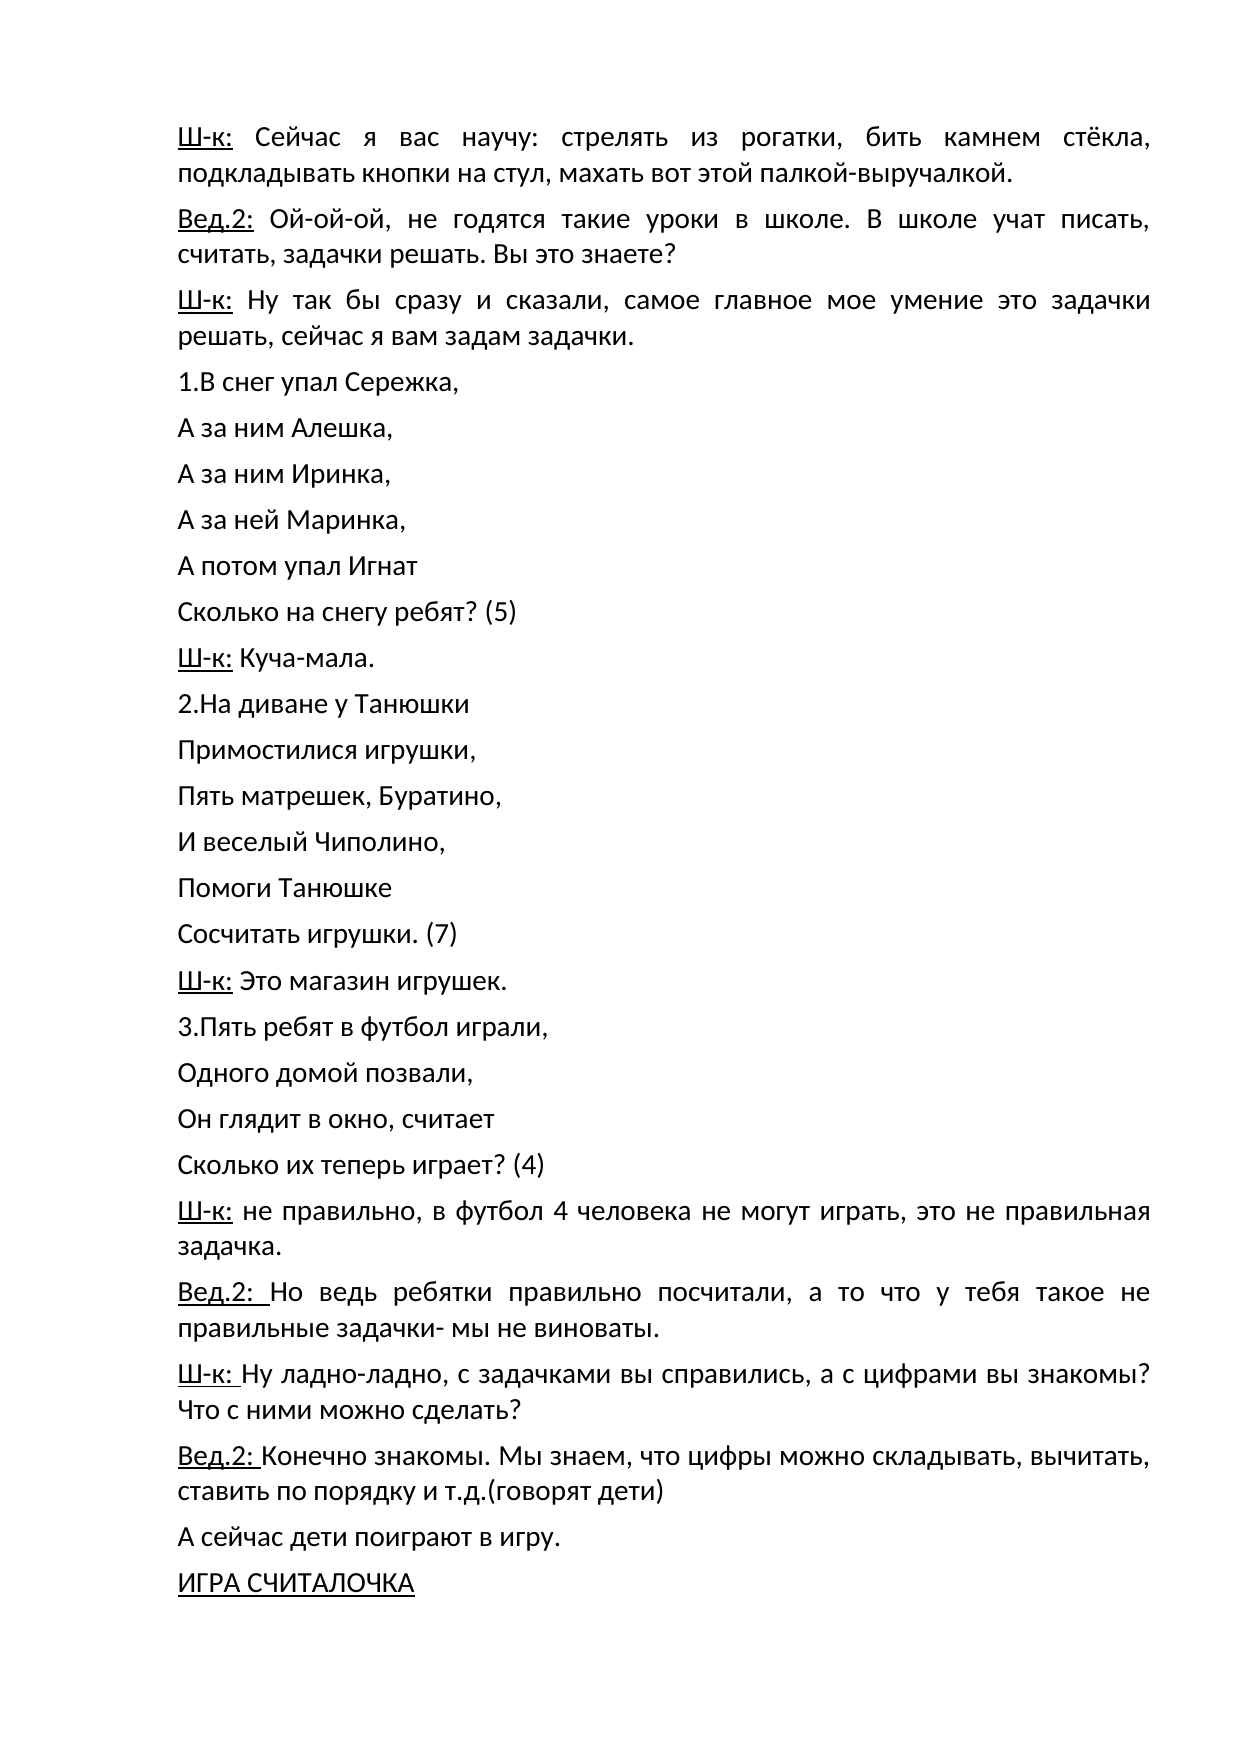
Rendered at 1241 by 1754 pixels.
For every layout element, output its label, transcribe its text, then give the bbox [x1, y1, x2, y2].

text Ш-к: Это магазин игрушек. [177, 962, 1152, 997]
text И веселый Чиполино, [177, 823, 1152, 859]
text Ш-к: Ну так бы сразу и сказали, самое главное мое умение это задачки решать, сейчас я вам задам задачки. [177, 281, 1152, 353]
text Ш-к: Куча-мала. [177, 639, 1152, 675]
text А за ним Иринка, [177, 455, 1152, 491]
text ИГРА СЧИТАЛОЧКА [177, 1564, 1152, 1600]
text 2.На диване у Танюшки [177, 685, 1152, 721]
text Сосчитать игрушки. (7) [177, 916, 1152, 951]
text Вед.2: Но ведь ребятки правильно посчитали, а то что у тебя такое не правильные задачки- мы не виноваты. [177, 1273, 1152, 1345]
text А за ним Алешка, [177, 409, 1152, 445]
text Примостилися игрушки, [177, 731, 1152, 767]
text Ш-к: Сейчас я вас научу: стрелять из рогатки, бить камнем стёкла, подкладывать кнопки на стул, махать вот этой палкой-выручалкой. [177, 118, 1152, 189]
text Пять матрешек, Буратино, [177, 777, 1152, 813]
text Ш-к: не правильно, в футбол 4 человека не могут играть, это не правильная задачка. [177, 1192, 1152, 1263]
text 1.В снег упал Сережка, [177, 363, 1152, 399]
text 3.Пять ребят в футбол играли, [177, 1008, 1152, 1043]
text Помоги Танюшке [177, 869, 1152, 905]
text Вед.2: Конечно знакомы. Мы знаем, что цифры можно складывать, вычитать, ставить по порядку и т.д.(говорят дети) [177, 1437, 1152, 1508]
text Сколько на снегу ребят? (5) [177, 593, 1152, 629]
text Он глядит в окно, считает [177, 1100, 1152, 1135]
text А за ней Маринка, [177, 501, 1152, 537]
text Сколько их теперь играет? (4) [177, 1146, 1152, 1181]
text А сейчас дети поиграют в игру. [177, 1518, 1152, 1554]
text Ш-к: Ну ладно-ладно, с задачками вы справились, а с цифрами вы знакомы? Что с ними можно сделать? [177, 1355, 1152, 1426]
text А потом упал Игнат [177, 547, 1152, 583]
text Одного домой позвали, [177, 1054, 1152, 1089]
text Вед.2: Ой-ой-ой, не годятся такие уроки в школе. В школе учат писать, считать, задачки решать. Вы это знаете? [177, 200, 1152, 271]
